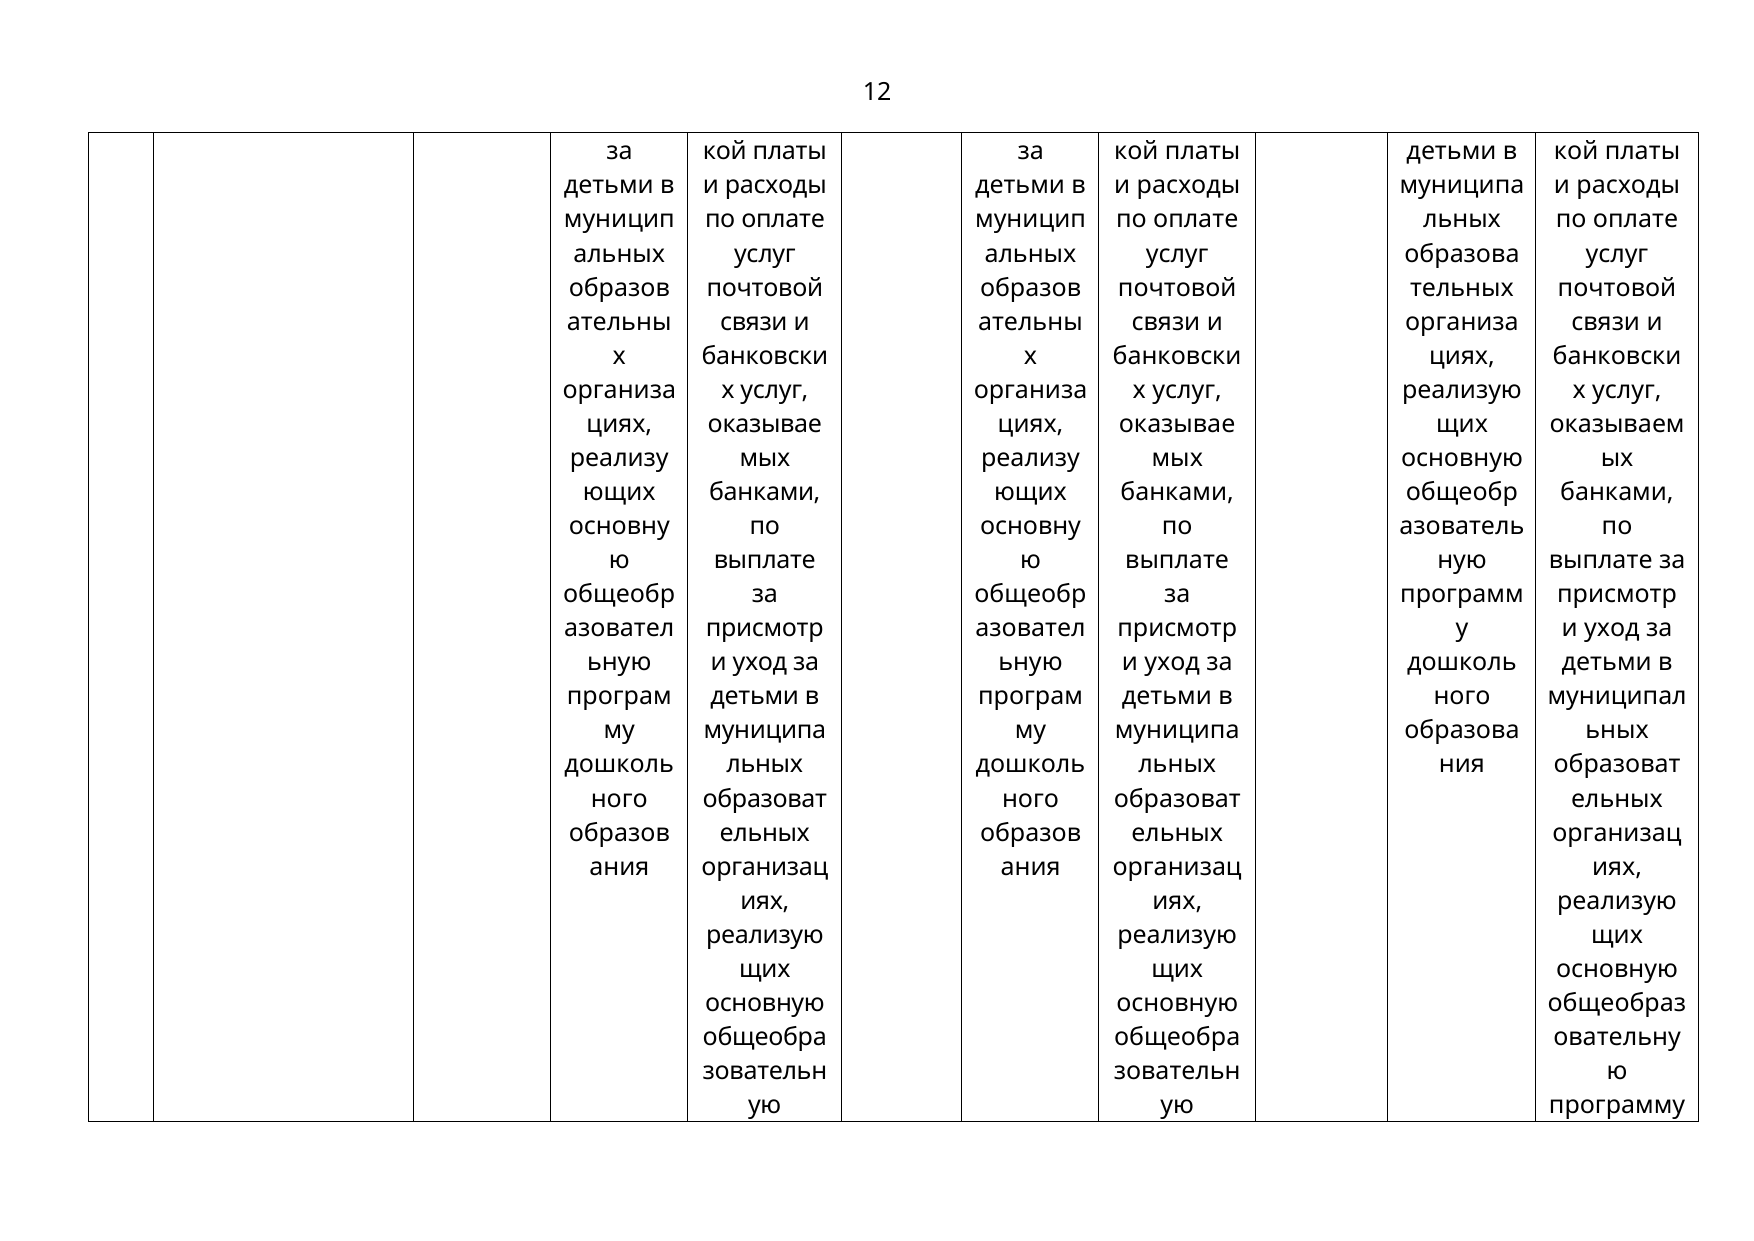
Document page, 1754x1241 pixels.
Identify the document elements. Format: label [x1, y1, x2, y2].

table_cell [1388, 133, 1535, 1121]
table_cell [962, 133, 1098, 1121]
table_cell [688, 133, 841, 1121]
table_cell [1099, 133, 1255, 1121]
table_cell [551, 133, 687, 1121]
table_cell [1536, 133, 1698, 1121]
